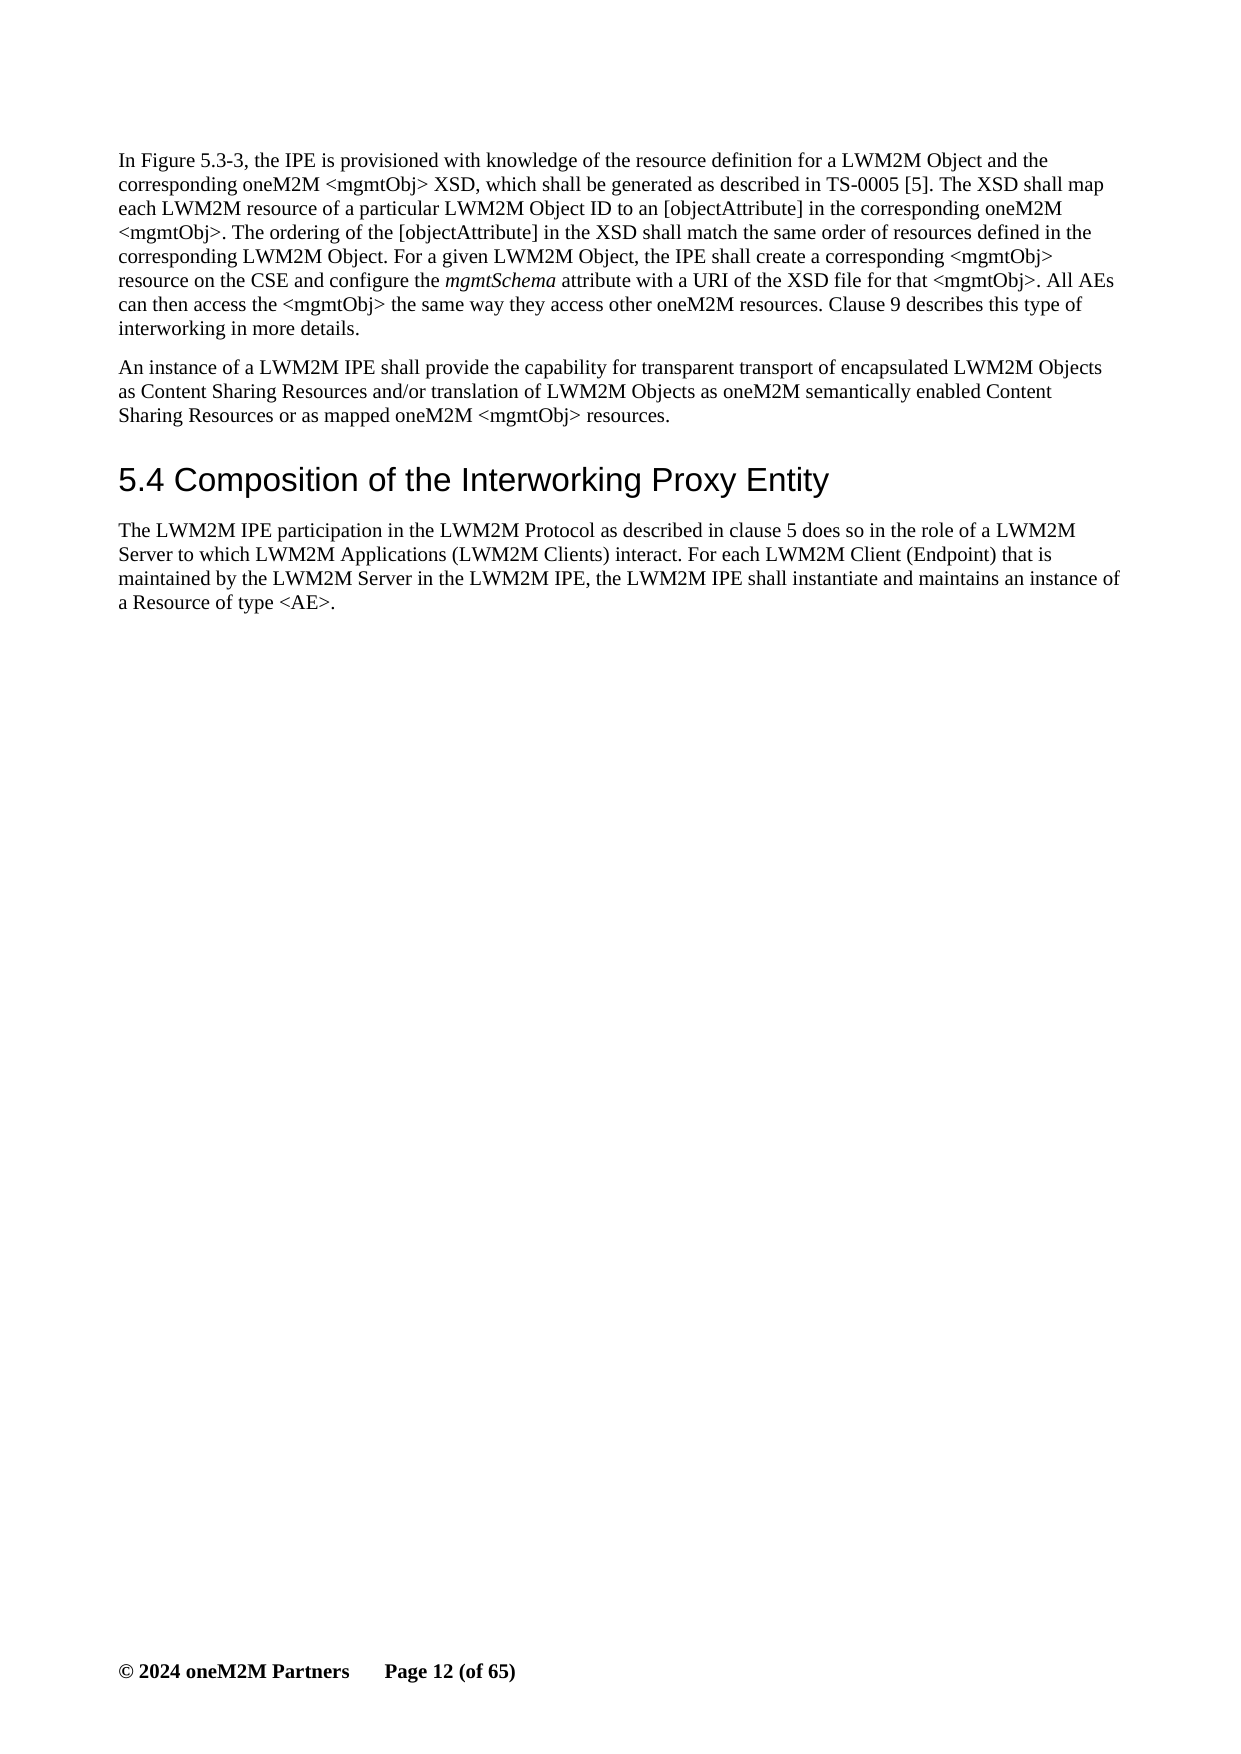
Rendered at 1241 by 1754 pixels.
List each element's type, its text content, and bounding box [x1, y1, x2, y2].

text In Figure 5.3-3, the IPE is provisioned with knowledge of the resource definition for a LWM2M Object and the corresponding oneM2M <mgmtObj> XSD, which shall be generated as described in TS-0005 [5]. The XSD shall map each LWM2M resource of a particular LWM2M Object ID to an [objectAttribute] in the corresponding oneM2M <mgmtObj>. The ordering of the [objectAttribute] in the XSD shall match the same order of resources defined in the corresponding LWM2M Object. For a given LWM2M Object, the IPE shall create a corresponding <mgmtObj> resource on the CSE and configure the mgmtSchema attribute with a URI of the XSD file for that <mgmtObj>. All AEs can then access the <mgmtObj> the same way they access other oneM2M resources. Clause 9 describes this type of interworking in more details. [118, 148, 1122, 340]
text An instance of a LWM2M IPE shall provide the capability for transparent transport of encapsulated LWM2M Objects as Content Sharing Resources and/or translation of LWM2M Objects as oneM2M semantically enabled Content Sharing Resources or as mapped oneM2M <mgmtObj> resources. [118, 355, 1122, 427]
subtitle 5.4 Composition of the Interworking Proxy Entity [118, 460, 1122, 499]
